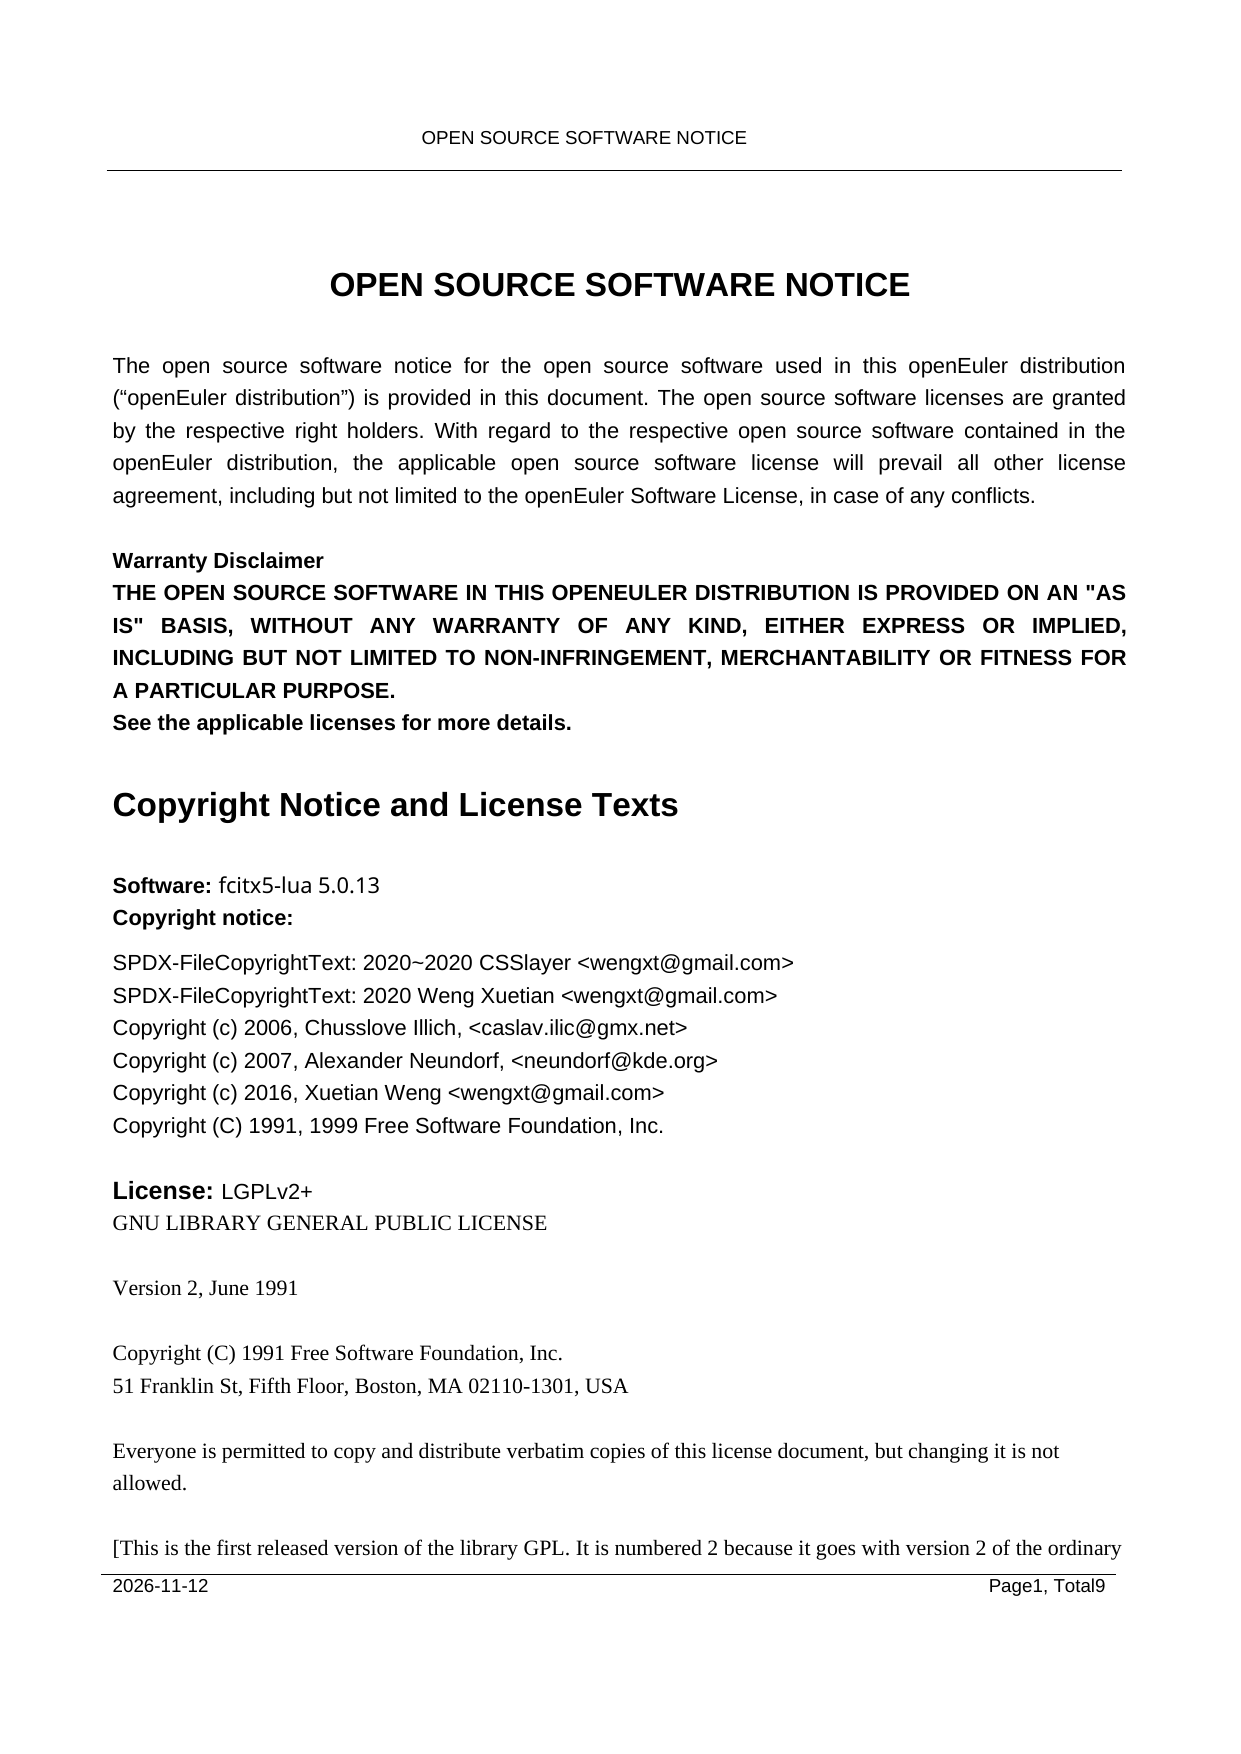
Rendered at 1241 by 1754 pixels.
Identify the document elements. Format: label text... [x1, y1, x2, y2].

text THE OPEN SOURCE SOFTWARE IN THIS OPENEULER DISTRIBUTION IS PROVIDED ON AN "AS IS" BASIS, WITHOUT ANY WARRANTY OF ANY KIND, EITHER EXPRESS OR IMPLIED, INCLUDING BUT NOT LIMITED TO NON-INFRINGEMENT, MERCHANTABILITY OR FITNESS FOR A PARTICULAR PURPOSE. See the applicable licenses for more details. [112, 576, 1128, 739]
text Warranty Disclaimer [112, 544, 1128, 576]
text Copyright (c) 2016, Xuetian Weng <wengxt@gmail.com> [112, 1077, 1128, 1109]
text SPDX-FileCopyrightText: 2020~2020 CSSlayer <wengxt@gmail.com> SPDX-FileCopyrightText: 2020 Weng Xuetian <wengxt@gmail.com> Copyright (c) 2006, Chusslove Illich, <caslav.ilic@gmx.net> [112, 947, 1128, 1044]
text Copyright (C) 1991, 1999 Free Software Foundation, Inc. [112, 1109, 1128, 1174]
text Copyright notice: [112, 901, 1128, 934]
text OPEN SOURCE SOFTWARE NOTICE [112, 251, 1128, 316]
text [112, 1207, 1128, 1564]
text Copyright Notice and License Texts [112, 771, 1128, 836]
text The open source software notice for the open source software used in this openEuler distribution (“openEuler distribution”) is provided in this document. The open source software licenses are granted by the respective right holders. With regard to the respective open source software contained in the openEuler distribution, the applicable open source software license will prevail all other license agreement, including but not limited to the openEuler Software License, in case of any conflicts. [112, 349, 1128, 511]
text License: LGPLv2+ [112, 1174, 1128, 1207]
text Copyright (c) 2007, Alexander Neundorf, <neundorf@kde.org> [112, 1044, 1128, 1077]
title Software: fcitx5-lua 5.0.13 [112, 869, 1128, 901]
